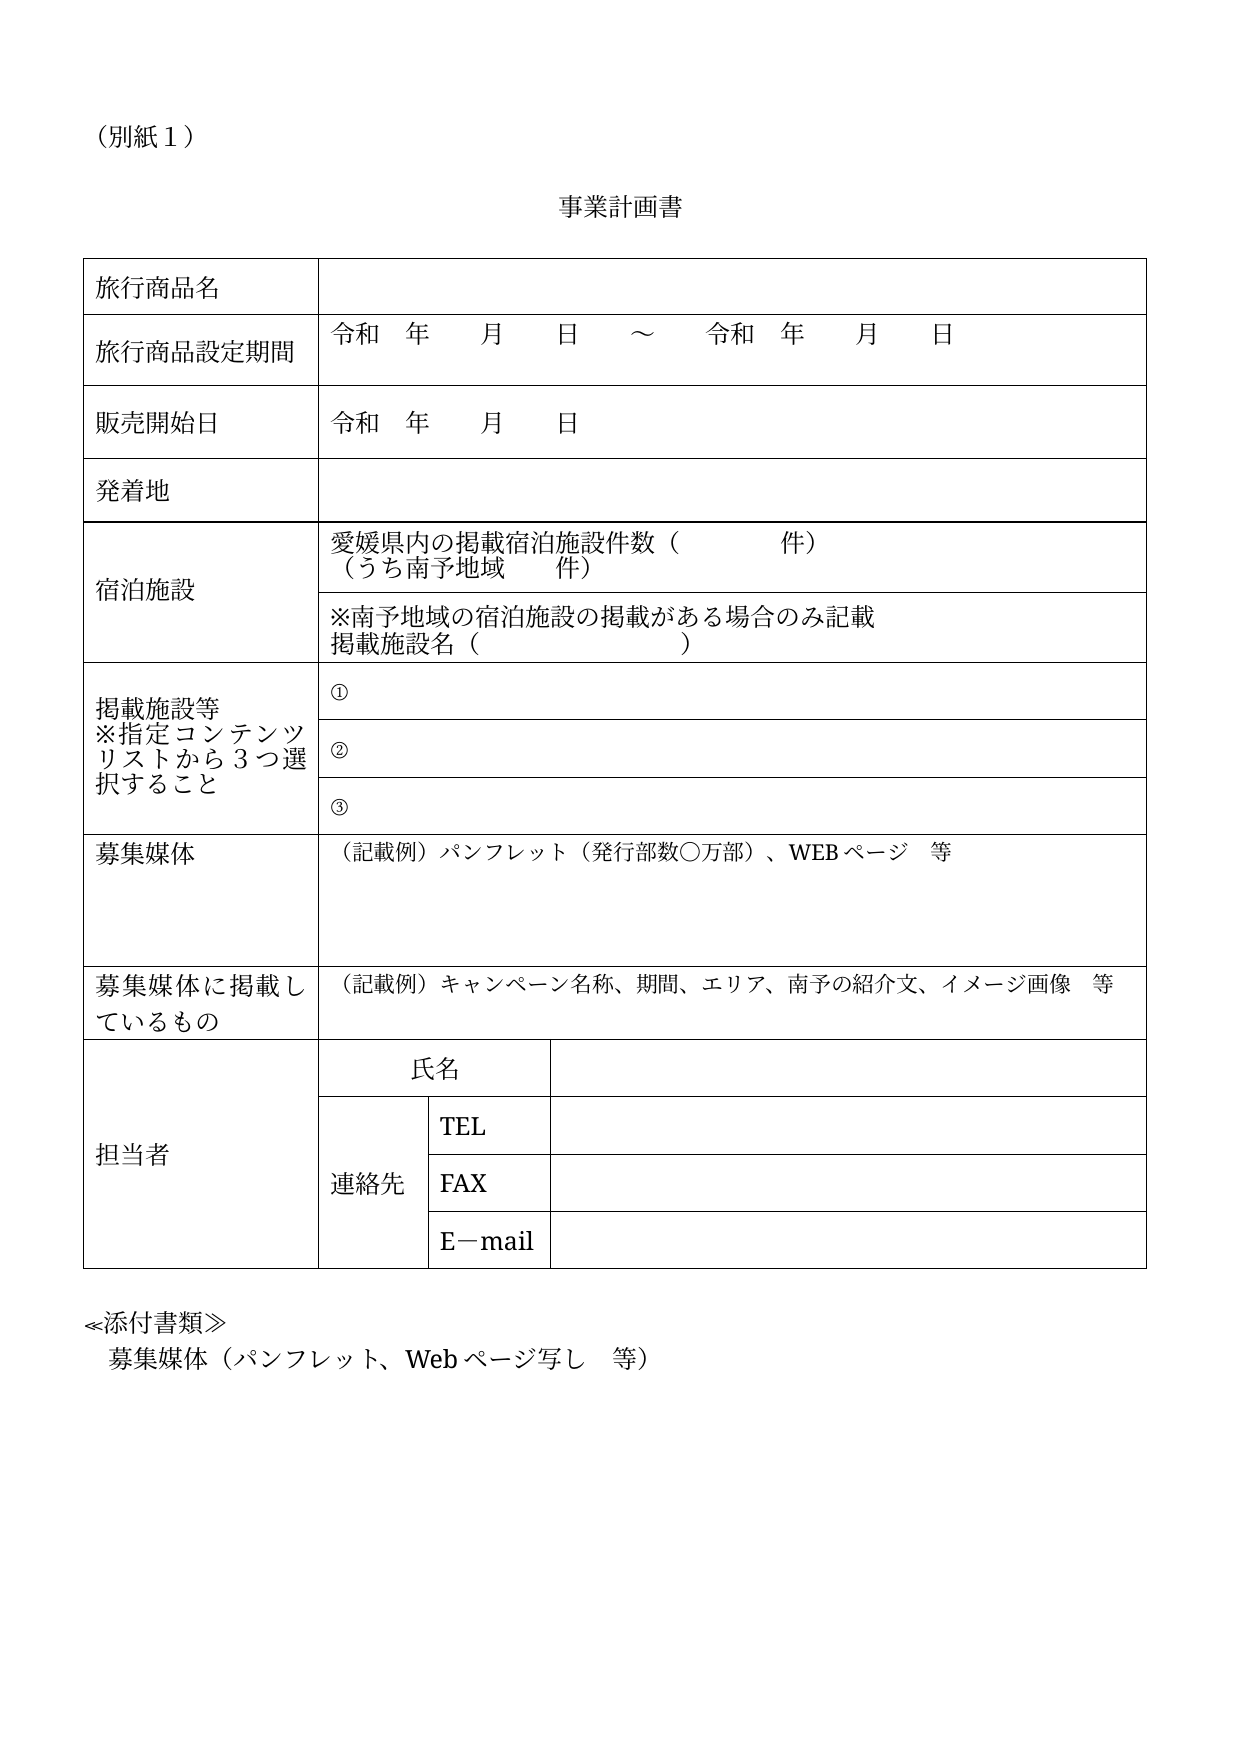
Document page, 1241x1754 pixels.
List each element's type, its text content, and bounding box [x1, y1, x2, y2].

table_cell [551, 1212, 1146, 1268]
table_cell ③ [319, 778, 1146, 834]
table_cell 掲載施設等 ※指定コンテンツリストから３つ選択すること [84, 663, 318, 834]
table_cell 担当者 [84, 1040, 318, 1268]
table_cell （記載例）キャンペーン名称、期間、エリア、南予の紹介文、イメージ画像 等 [319, 967, 1146, 1039]
table_cell [551, 1097, 1146, 1153]
table_cell 募集媒体に掲載しているもの [84, 967, 318, 1039]
table_cell （記載例）パンフレット（発行部数〇万部）、WEBページ 等 [319, 835, 1146, 966]
table_cell 令和 年 月 日 [319, 386, 1146, 457]
table_cell 宿泊施設 [84, 523, 318, 662]
table_cell ※南予地域の宿泊施設の掲載がある場合のみ記載 掲載施設名（ ） [319, 593, 1146, 662]
table_header [319, 259, 1146, 314]
table_cell 募集媒体 [84, 835, 318, 966]
table_header 旅行商品名 [84, 259, 318, 314]
table_cell 発着地 [84, 459, 318, 521]
table_cell 販売開始日 [84, 386, 318, 457]
table_cell TEL [429, 1097, 550, 1153]
table_cell [551, 1155, 1146, 1211]
table_cell ② [319, 720, 1146, 777]
text ≪添付書類≫ [83, 1303, 1157, 1339]
table_cell 愛媛県内の掲載宿泊施設件数（ 件） （うち南予地域 件） [319, 523, 1146, 592]
table_cell 連絡先 [319, 1097, 428, 1268]
text 事業計画書 [83, 188, 1157, 224]
table_cell [319, 459, 1146, 521]
text 募集媒体（パンフレット、Webページ写し 等） [83, 1339, 1157, 1375]
table_cell [551, 1040, 1146, 1096]
table_cell E－mail [429, 1212, 550, 1268]
table_cell ① [319, 663, 1146, 719]
table_cell 令和 年 月 日 ～ 令和 年 月 日 [319, 315, 1146, 385]
table_cell 旅行商品設定期間 [84, 315, 318, 385]
table_cell FAX [429, 1155, 550, 1211]
table_cell 氏名 [319, 1040, 550, 1096]
text （別紙１） [83, 118, 1157, 154]
